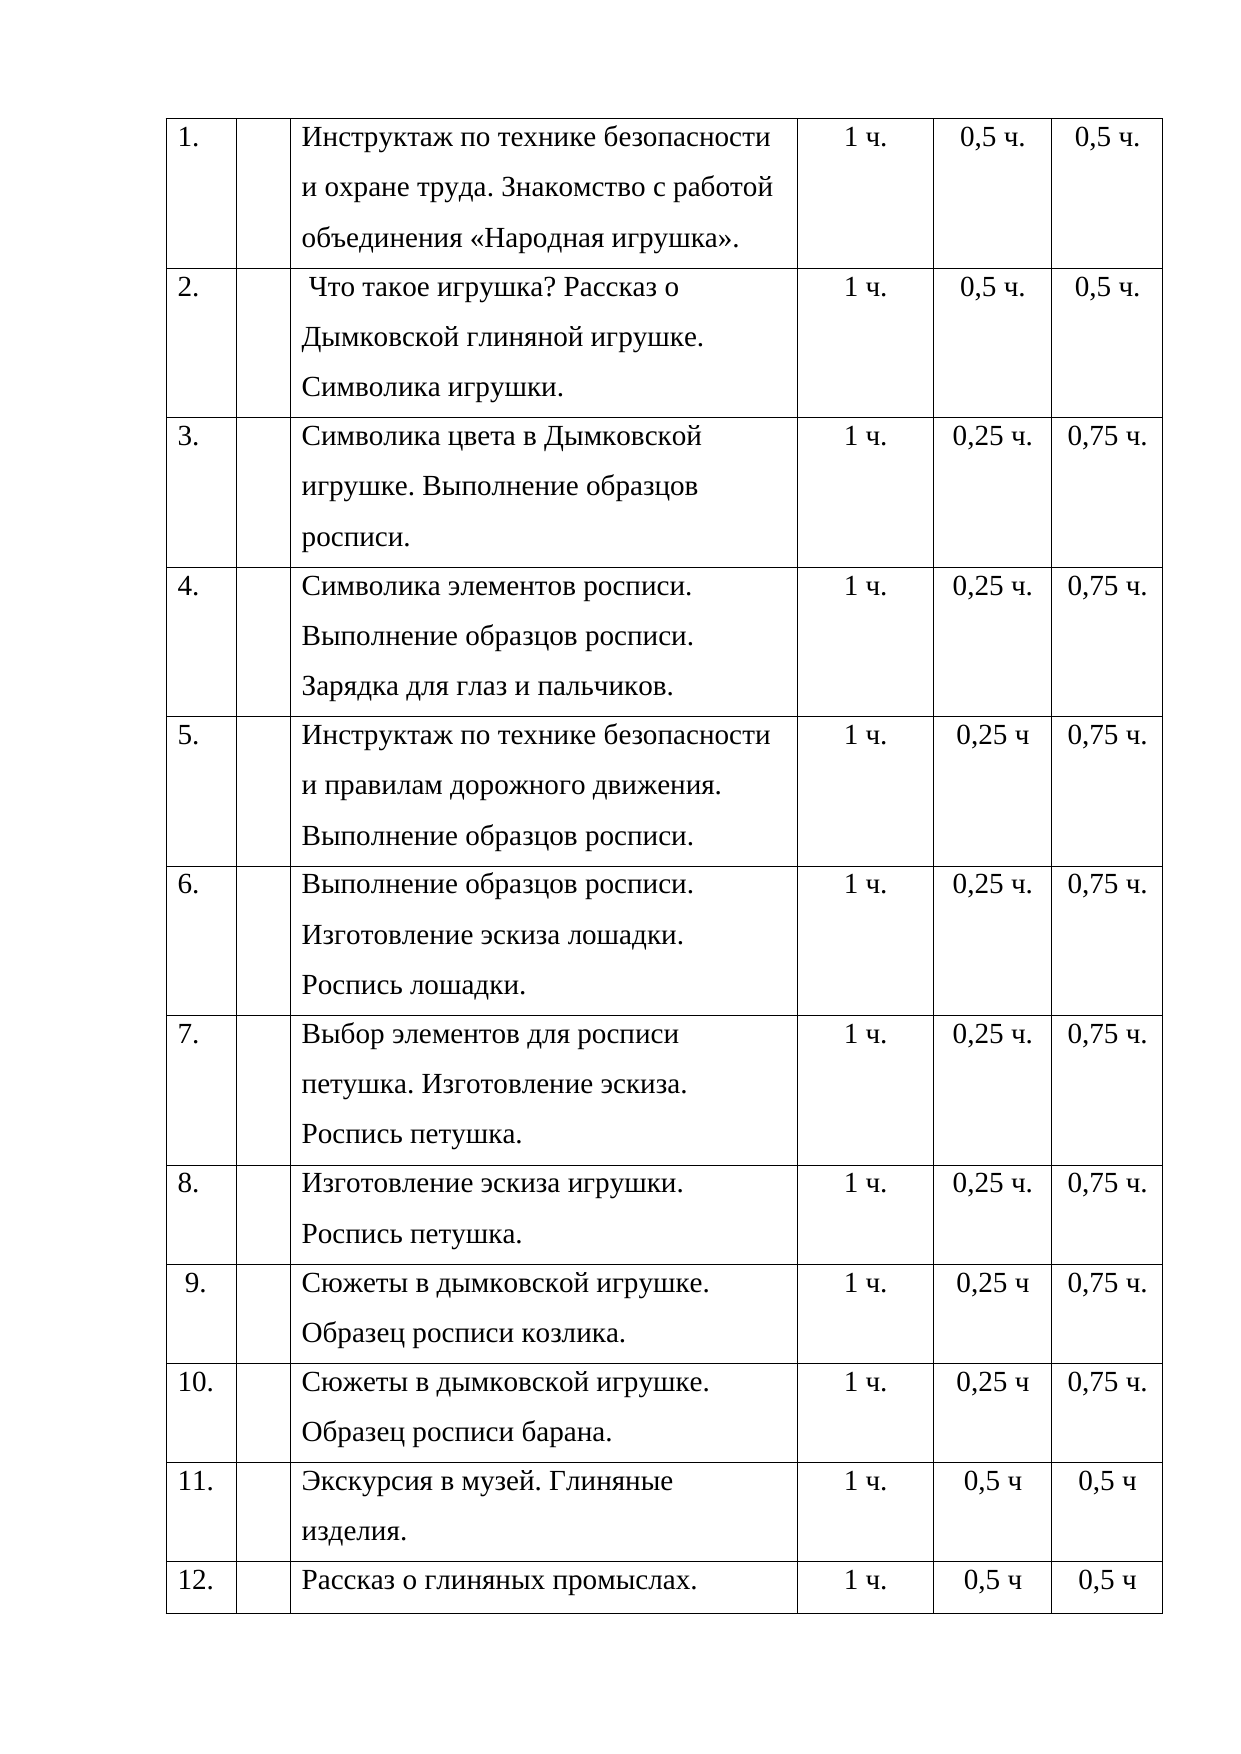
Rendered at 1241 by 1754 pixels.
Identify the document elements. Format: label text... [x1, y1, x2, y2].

table_cell 0,75 ч. [1052, 1016, 1162, 1164]
table_cell 1 ч. [798, 1265, 933, 1363]
table_cell 0,5 ч [934, 1562, 1051, 1612]
table_cell 8. [167, 1166, 236, 1264]
table_cell 0,5 ч. [1052, 269, 1162, 417]
table_cell 0,5 ч [1052, 1562, 1162, 1612]
table_cell 0,5 ч. [1052, 119, 1162, 268]
table_cell 0,75 ч. [1052, 867, 1162, 1015]
table_cell 12. [167, 1562, 236, 1612]
table_cell [237, 867, 290, 1015]
table_cell 1 ч. [798, 269, 933, 417]
table_cell 0,75 ч. [1052, 1166, 1162, 1264]
table_cell Что такое игрушка? Рассказ о Дымковской глиняной игрушке. Символика игрушки. [291, 269, 797, 417]
table_cell 1 ч. [798, 119, 933, 268]
table_cell [237, 568, 290, 716]
table_cell 1 ч. [798, 568, 933, 716]
table_cell [237, 269, 290, 417]
table_cell 1. [167, 119, 236, 268]
table_cell 0,75 ч. [1052, 717, 1162, 866]
table_cell Инструктаж по технике безопасности и правилам дорожного движения. Выполнение образцов росписи. [291, 717, 797, 866]
table_cell 1 ч. [798, 1364, 933, 1462]
table_cell 3. [167, 418, 236, 567]
table_cell [237, 1016, 290, 1164]
table_cell 1 ч. [798, 1463, 933, 1561]
table_cell Сюжеты в дымковской игрушке. Образец росписи козлика. [291, 1265, 797, 1363]
table_cell Символика цвета в Дымковской игрушке. Выполнение образцов росписи. [291, 418, 797, 567]
table_cell 9. [167, 1265, 236, 1363]
table_cell Изготовление эскиза игрушки. Роспись петушка. [291, 1166, 797, 1264]
table_cell [237, 119, 290, 268]
table_cell 2. [167, 269, 236, 417]
table_cell [237, 1463, 290, 1561]
table_cell 1 ч. [798, 1016, 933, 1164]
table_cell 1 ч. [798, 418, 933, 567]
table_cell 0,5 ч. [934, 269, 1051, 417]
table_cell 5. [167, 717, 236, 866]
table_cell 0,25 ч. [934, 1166, 1051, 1264]
table_cell 11. [167, 1463, 236, 1561]
table_cell Выбор элементов для росписи петушка. Изготовление эскиза. Роспись петушка. [291, 1016, 797, 1164]
table_cell 7. [167, 1016, 236, 1164]
table_cell 0,5 ч [934, 1463, 1051, 1561]
table_cell [237, 1265, 290, 1363]
table_cell 1 ч. [798, 867, 933, 1015]
table_cell [237, 1562, 290, 1612]
table_cell 0,25 ч [934, 717, 1051, 866]
table_cell 6. [167, 867, 236, 1015]
table_cell 1 ч. [798, 717, 933, 866]
table_cell 0,75 ч. [1052, 418, 1162, 567]
table_cell 0,25 ч [934, 1364, 1051, 1462]
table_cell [291, 1562, 797, 1612]
table_cell 0,25 ч. [934, 1016, 1051, 1164]
table_cell [237, 418, 290, 567]
table_cell Инструктаж по технике безопасности и охране труда. Знакомство с работой объединения «Народная игрушка». [291, 119, 797, 268]
table_cell 0,75 ч. [1052, 1265, 1162, 1363]
table_cell Сюжеты в дымковской игрушке. Образец росписи барана. [291, 1364, 797, 1462]
table_cell [237, 1166, 290, 1264]
table_cell Выполнение образцов росписи. Изготовление эскиза лошадки. Роспись лошадки. [291, 867, 797, 1015]
table_cell 4. [167, 568, 236, 716]
table_cell Символика элементов росписи. Выполнение образцов росписи. Зарядка для глаз и пальчиков. [291, 568, 797, 716]
table_cell 0,75 ч. [1052, 1364, 1162, 1462]
table_cell 0,25 ч. [934, 568, 1051, 716]
table_cell 0,25 ч [934, 1265, 1051, 1363]
table_cell 0,5 ч. [934, 119, 1051, 268]
table_cell 1 ч. [798, 1166, 933, 1264]
table_cell Экскурсия в музей. Глиняные изделия. [291, 1463, 797, 1561]
table_cell [237, 1364, 290, 1462]
table_cell 0,25 ч. [934, 418, 1051, 567]
table_cell 0,5 ч [1052, 1463, 1162, 1561]
table_cell 1 ч. [798, 1562, 933, 1612]
table_cell [237, 717, 290, 866]
table_cell 0,75 ч. [1052, 568, 1162, 716]
table_cell 0,25 ч. [934, 867, 1051, 1015]
table_cell 10. [167, 1364, 236, 1462]
